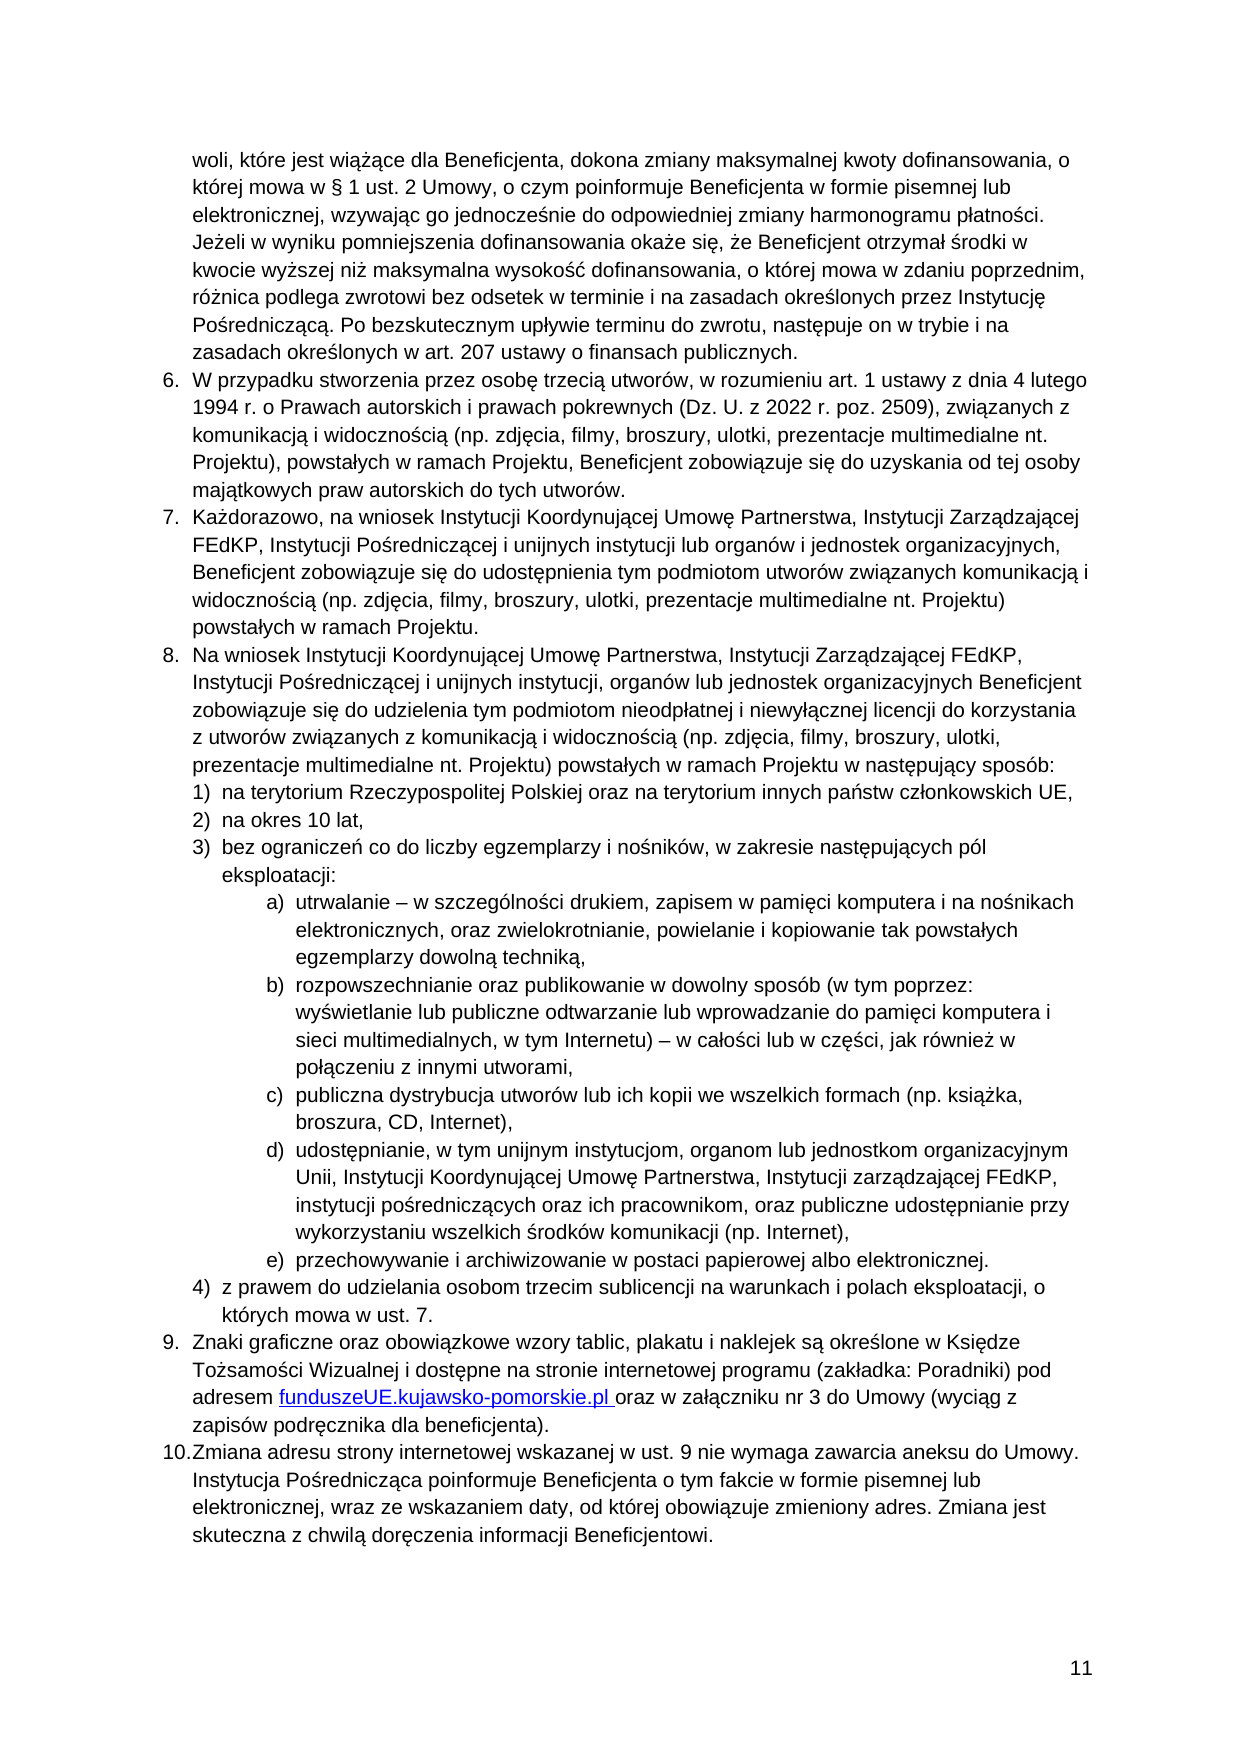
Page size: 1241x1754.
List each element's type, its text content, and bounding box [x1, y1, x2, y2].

list Zmiana adresu strony internetowej wskazanej w ust. 9 nie wymaga zawarcia aneksu do Umowy. Instytucja Pośrednicząca poinformuje Beneficjenta o tym fakcie w formie pisemnej lub elektronicznej, wraz ze wskazaniem daty, od której obowiązuje zmieniony adres. Zmiana jest skuteczna z chwilą doręczenia informacji Beneficjentowi. [162, 1440, 1093, 1547]
list utrwalanie – w szczególności drukiem, zapisem w pamięci komputera i na nośnikach elektronicznych, oraz zwielokrotnianie, powielanie i kopiowanie tak powstałych egzemplarzy dowolną techniką, [266, 890, 1093, 969]
list z prawem do udzielania osobom trzecim sublicencji na warunkach i polach eksploatacji, o których mowa w ust. 7. [192, 1275, 1093, 1327]
list Na wniosek Instytucji Koordynującej Umowę Partnerstwa, Instytucji Zarządzającej FEdKP, Instytucji Pośredniczącej i unijnych instytucji, organów lub jednostek organizacyjnych Beneficjent zobowiązuje się do udzielenia tym podmiotom nieodpłatnej i niewyłącznej licencji do korzystania z utworów związanych z komunikacją i widocznością (np. zdjęcia, filmy, broszury, ulotki, prezentacje multimedialne nt. Projektu) powstałych w ramach Projektu w następujący sposób: [162, 643, 1093, 777]
list na okres 10 lat, [192, 808, 1093, 832]
list przechowywanie i archiwizowanie w postaci papierowej albo elektronicznej. [266, 1248, 1093, 1272]
list udostępnianie, w tym unijnym instytucjom, organom lub jednostkom organizacyjnym Unii, Instytucji Koordynującej Umowę Partnerstwa, Instytucji zarządzającej FEdKP, instytucji pośredniczących oraz ich pracownikom, oraz publiczne udostępnianie przy wykorzystaniu wszelkich środków komunikacji (np. Internet), [266, 1138, 1093, 1244]
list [162, 148, 1093, 364]
list rozpowszechnianie oraz publikowanie w dowolny sposób (w tym poprzez: wyświetlanie lub publiczne odtwarzanie lub wprowadzanie do pamięci komputera i sieci multimedialnych, w tym Internetu) – w całości lub w części, jak również w połączeniu z innymi utworami, [266, 973, 1093, 1079]
list W przypadku stworzenia przez osobę trzecią utworów, w rozumieniu art. 1 ustawy z dnia 4 lutego 1994 r. o Prawach autorskich i prawach pokrewnych (Dz. U. z 2022 r. poz. 2509), związanych z komunikacją i widocznością (np. zdjęcia, filmy, broszury, ulotki, prezentacje multimedialne nt. Projektu), powstałych w ramach Projektu, Beneficjent zobowiązuje się do uzyskania od tej osoby majątkowych praw autorskich do tych utworów. [162, 368, 1093, 502]
list na terytorium Rzeczypospolitej Polskiej oraz na terytorium innych państw członkowskich UE, [192, 780, 1093, 804]
list Każdorazowo, na wniosek Instytucji Koordynującej Umowę Partnerstwa, Instytucji Zarządzającej FEdKP, Instytucji Pośredniczącej i unijnych instytucji lub organów i jednostek organizacyjnych, Beneficjent zobowiązuje się do udostępnienia tym podmiotom utworów związanych komunikacją i widocznością (np. zdjęcia, filmy, broszury, ulotki, prezentacje multimedialne nt. Projektu) powstałych w ramach Projektu. [162, 505, 1093, 639]
list publiczna dystrybucja utworów lub ich kopii we wszelkich formach (np. książka, broszura, CD, Internet), [266, 1083, 1093, 1134]
list bez ograniczeń co do liczby egzemplarzy i nośników, w zakresie następujących pól eksploatacji: [192, 835, 1093, 887]
list Znaki graficzne oraz obowiązkowe wzory tablic, plakatu i naklejek są określone w Księdze Tożsamości Wizualnej i dostępne na stronie internetowej programu (zakładka: Poradniki) pod adresem funduszeUE.kujawsko-pomorskie.pl oraz w załączniku nr 3 do Umowy (wyciąg z zapisów podręcznika dla beneficjenta). [162, 1330, 1093, 1437]
